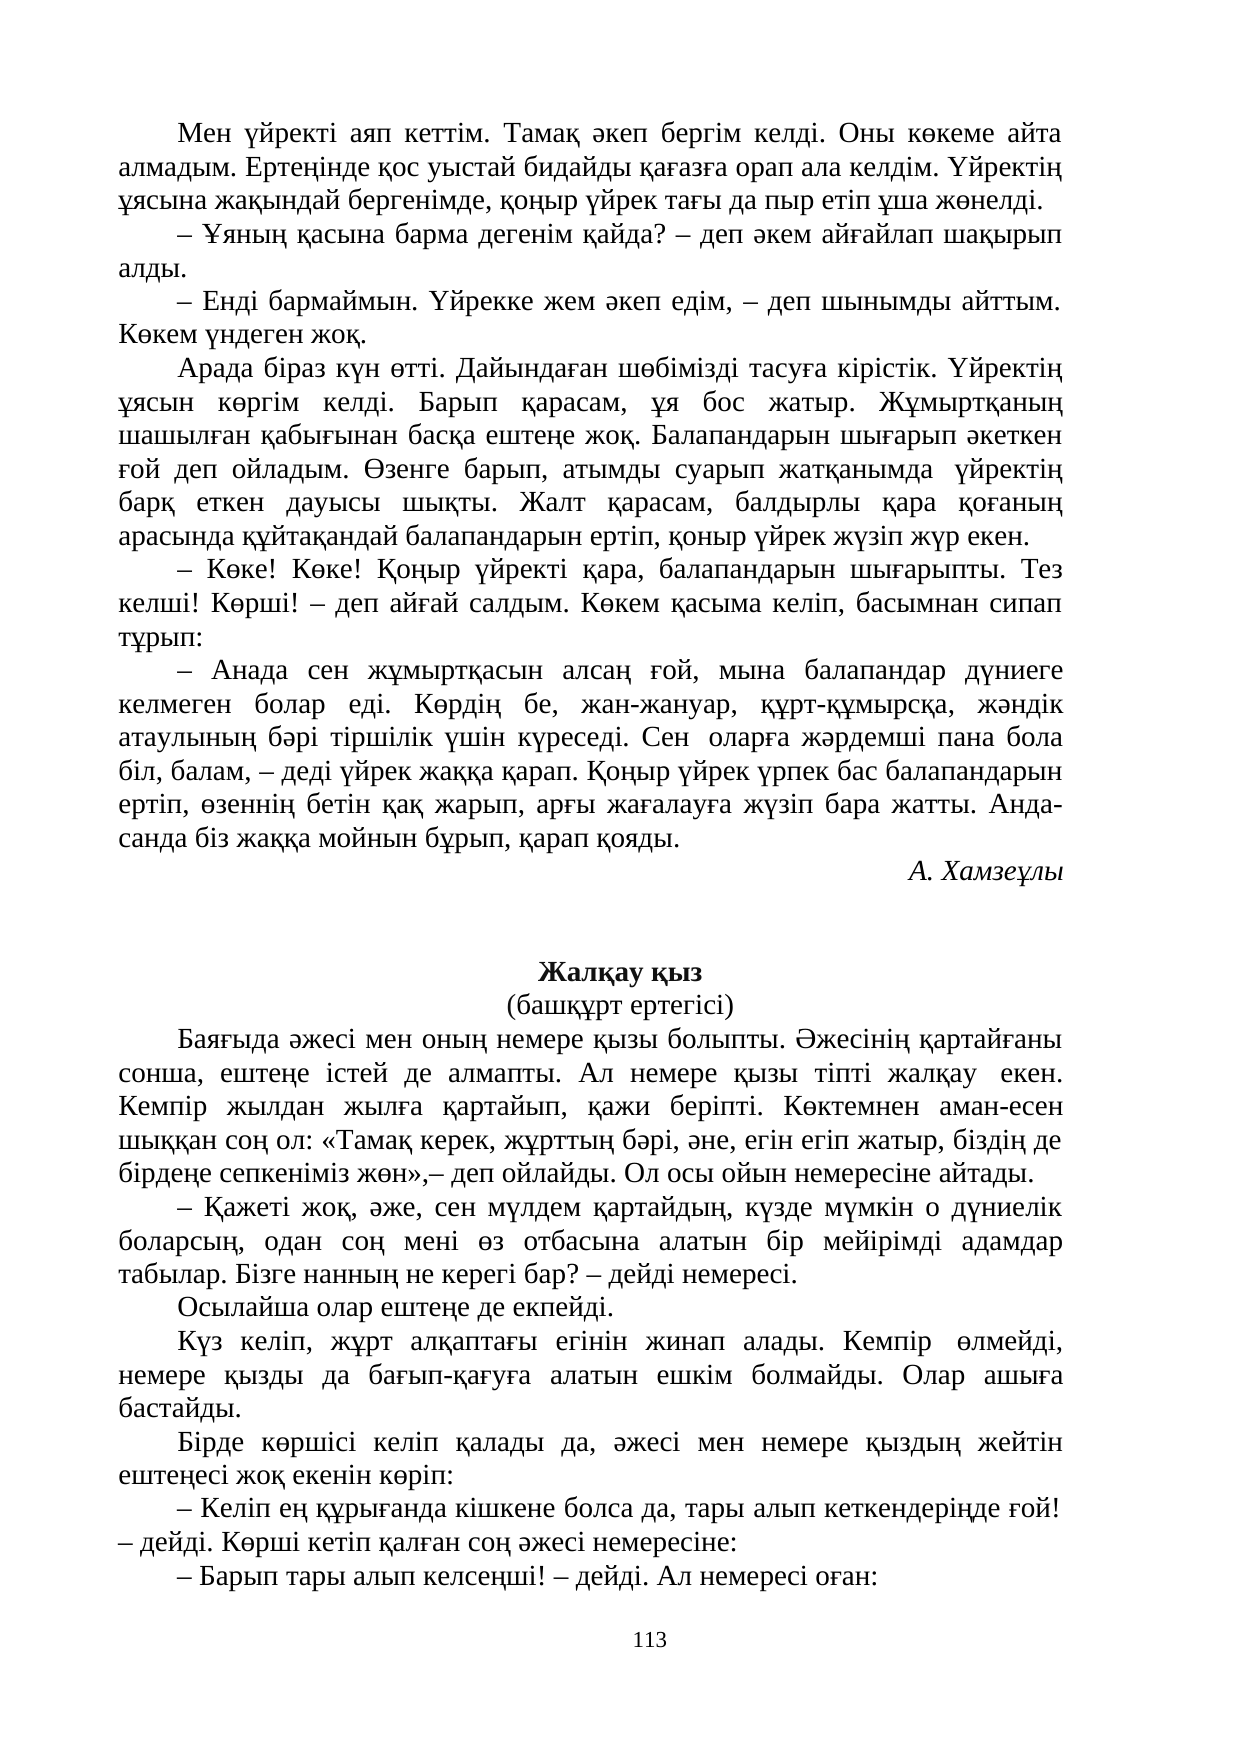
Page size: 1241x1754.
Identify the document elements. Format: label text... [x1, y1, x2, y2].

text Бірде көршісі келіп қалады да, әжесі мен немере қыздың жейтін ештеңесі жоқ екенін көріп: [118, 1424, 1063, 1491]
list Барып тары алып келсеңші! – дейді. Ал немересі оған: [177, 1558, 1173, 1592]
text А. Хамзеұлы [48, 853, 1064, 887]
text Көкем үндеген жоқ. [118, 317, 1173, 350]
list Ұяның қасына барма дегенім қайда? – деп әкем айғайлап шақырып алды. [118, 216, 1063, 283]
list Анада сен жұмыртқасын алсаң ғой, мына балапандар дүниеге келмеген болар еді. Көрдің бе, жан-жануар, құрт-құмырсқа, жәндік атаулының бәрі тіршілік үшін күреседі. Сен оларға жәрдемші пана бола біл, балам, – деді үйрек жаққа қарап. Қоңыр үйрек үрпек бас балапандарын ертіп, өзеннің бетін қақ жарып, арғы жағалауға жүзіп бара жатты. Анда- санда біз жаққа мойнын бұрып, қарап қояды. [118, 652, 1064, 853]
text Күз келіп, жұрт алқаптағы егінін жинап алады. Кемпір өлмейді, немере қызды да бағып-қағуға алатын ешкім болмайды. Олар ашыға бастайды. [118, 1323, 1063, 1424]
text (башқұрт ертегісі) [116, 988, 1124, 1021]
list дейді. Көрші кетіп қалған соң әжесі немересіне: [118, 1524, 1173, 1558]
list Келіп ең құрығанда кішкене болса да, тары алып кеткендеріңде ғой! [177, 1491, 1173, 1524]
list Енді бармаймын. Үйрекке жем әкеп едім, – деп шынымды айттым. [177, 283, 1173, 317]
text Осылайша олар ештеңе де екпейді. [177, 1290, 1173, 1323]
text Жалқау қыз [116, 954, 1124, 988]
text Арада біраз күн өтті. Дайындаған шөбімізді тасуға кірістік. Үйректің ұясын көргім келді. Барып қарасам, ұя бос жатыр. Жұмыртқаның шашылған қабығынан басқа ештеңе жоқ. Балапандарын шығарып әкеткен ғой деп ойладым. Өзенге барып, атымды суарып жатқанымда үйректің барқ еткен дауысы шықты. Жалт қарасам, балдырлы қара қоғаның арасында құйтақандай балапандарын ертіп, қоныр үйрек жүзіп жүр екен. [118, 350, 1063, 552]
list Көке! Көке! Қоңыр үйректі қара, балапандарын шығарыпты. Тез келші! Көрші! – деп айғай салдым. Көкем қасыма келіп, басымнан сипап тұрып: [118, 552, 1063, 652]
list Қажеті жоқ, әже, сен мүлдем қартайдың, күзде мүмкін о дүниелік боларсың, одан соң мені өз отбасына алатын бір мейірімді адамдар табылар. Бізге нанның не керегі бар? – дейді немересі. [118, 1189, 1063, 1290]
text Мен үйректі аяп кеттім. Тамақ әкеп бергім келді. Оны көкеме айта алмадым. Ертеңінде қос уыстай бидайды қағазға орап ала келдім. Үйректің ұясына жақындай бергенімде, қоңыр үйрек тағы да пыр етіп ұша жөнелді. [118, 115, 1063, 216]
text Баяғыда әжесі мен оның немере қызы болыпты. Әжесінің қартайғаны сонша, ештеңе істей де алмапты. Ал немере қызы тіпті жалқау екен. Кемпір жылдан жылға қартайып, қажи беріпті. Көктемнен аман-есен шыққан соң ол: «Тамақ керек, жұрттың бәрі, әне, егін егіп жатыр, біздің де бірдеңе сепкеніміз жөн»,– деп ойлайды. Ол осы ойын немересіне айтады. [118, 1021, 1063, 1189]
